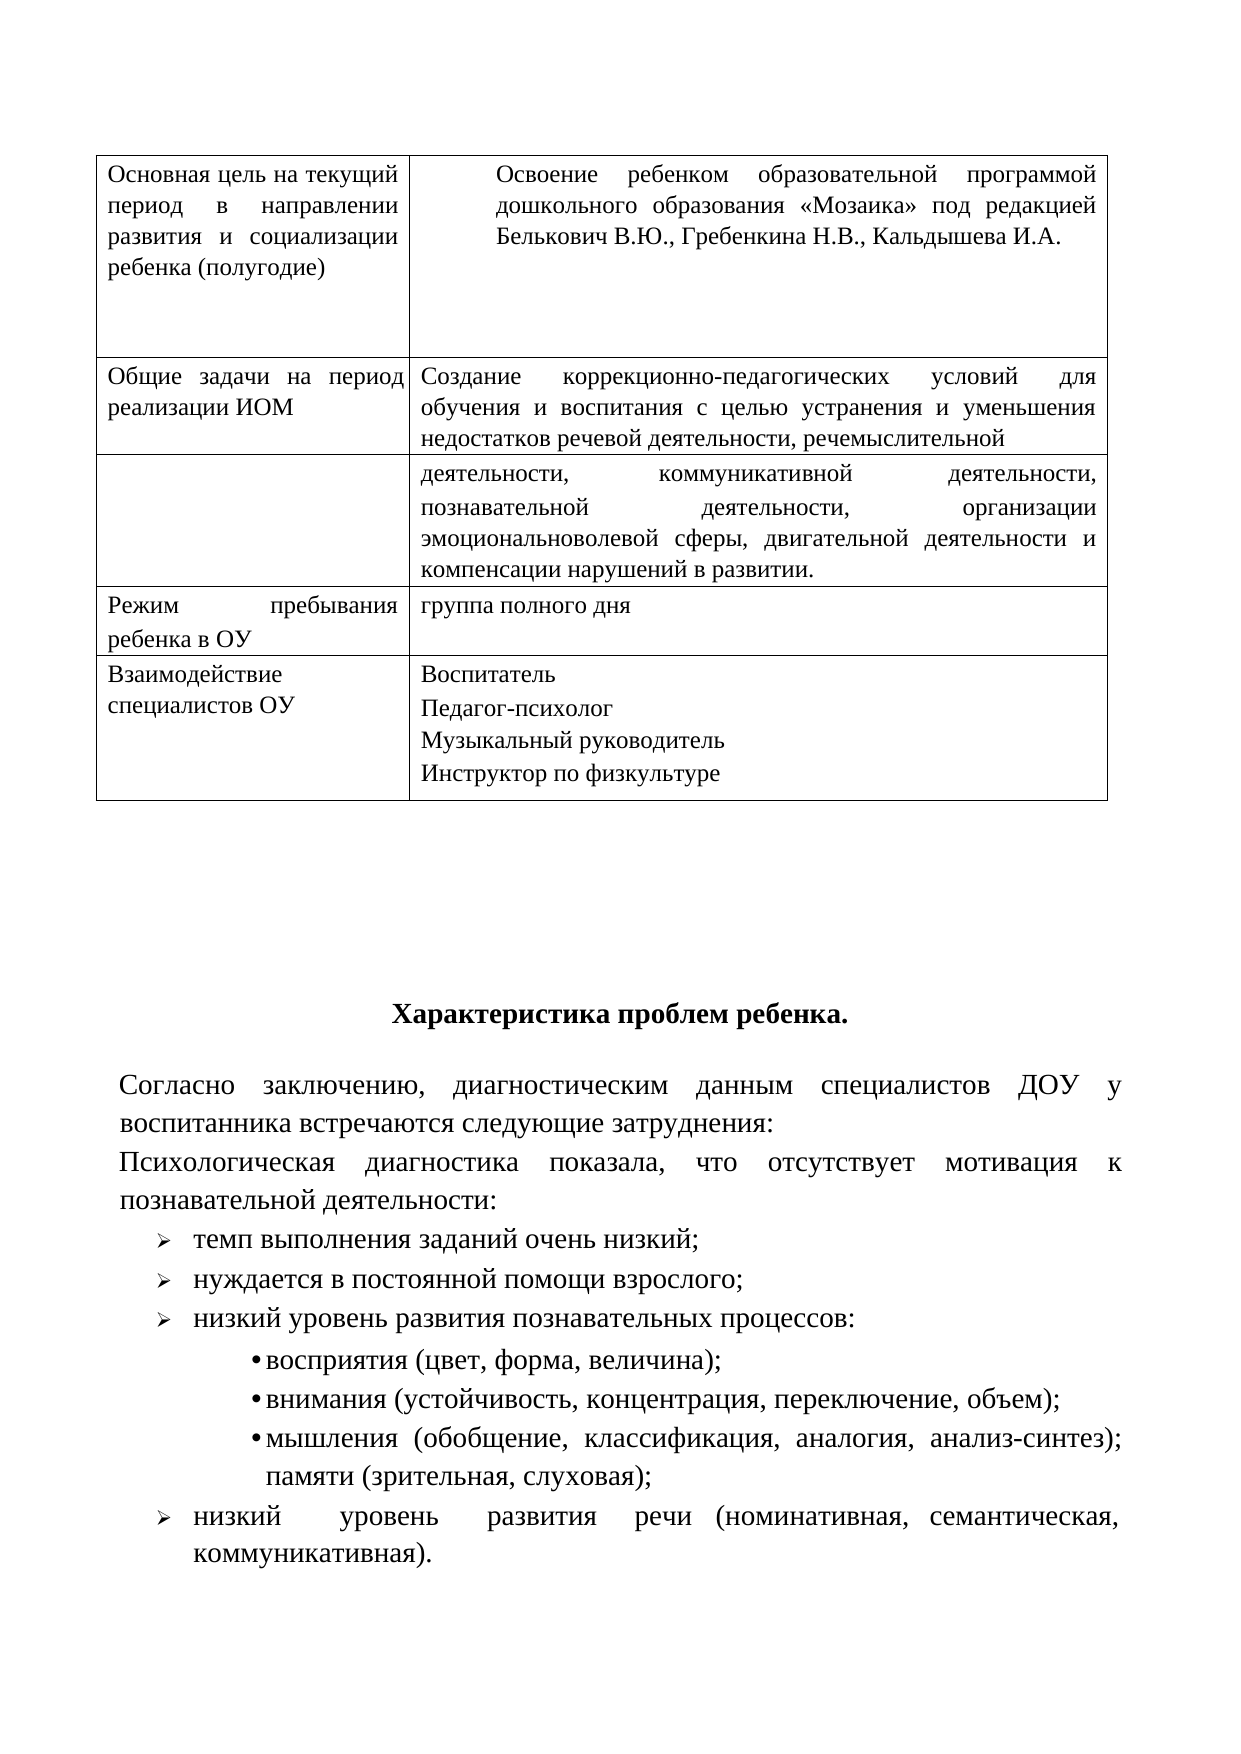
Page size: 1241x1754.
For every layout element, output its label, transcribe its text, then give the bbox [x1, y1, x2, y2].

text Характеристика проблем ребенка. [118, 996, 1122, 1030]
list низкий уровень развития речи (номинативная, семантическая, коммуникативная). [156, 1498, 1123, 1569]
table_cell Общие задачи на период реализации ИОМ [97, 358, 409, 454]
list внимания (устойчивость, концентрация, переключение, объем); [251, 1381, 1123, 1415]
text Психологическая диагностика показала, что отсутствует мотивация к познавательной деятельности: [118, 1144, 1123, 1216]
table_cell [97, 455, 409, 586]
list темп выполнения заданий очень низкий; [156, 1221, 1123, 1255]
list нуждается в постоянной помощи взрослого; [156, 1261, 1123, 1294]
table_header Основная цель на текущий период в направлении развития и социализации ребенка (полугодие) [97, 156, 409, 357]
table_cell группа полного дня [410, 587, 1107, 655]
table_cell деятельности, коммуникативной деятельности, познавательной деятельности, организации эмоциональноволевой сферы, двигательной деятельности и компенсации нарушений в развитии. [410, 455, 1107, 586]
table_header Освоение ребенком образовательной программой дошкольного образования «Мозаика» под редакцией Белькович В.Ю., Гребенкина Н.В., Кальдышева И.А. [410, 156, 1107, 357]
list мышления (обобщение, классификация, аналогия, анализ-синтез); памяти (зрительная, слуховая); [251, 1420, 1123, 1492]
table_cell Создание коррекционно-педагогических условий для обучения и воспитания с целью устранения и уменьшения недостатков речевой деятельности, речемыслительной [410, 358, 1107, 454]
table_cell Воспитатель Педагог-психолог Музыкальный руководитель Инструктор по физкультуре [410, 656, 1107, 800]
list восприятия (цвет, форма, величина); [251, 1342, 1123, 1375]
list низкий уровень развития познавательных процессов: [156, 1300, 1123, 1333]
table_cell Взаимодействие специалистов ОУ [97, 656, 409, 800]
text Согласно заключению, диагностическим данным специалистов ДОУ у воспитанника встречаются следующие затруднения: [118, 1067, 1123, 1139]
table_cell Режим пребывания ребенка в ОУ [97, 587, 409, 655]
